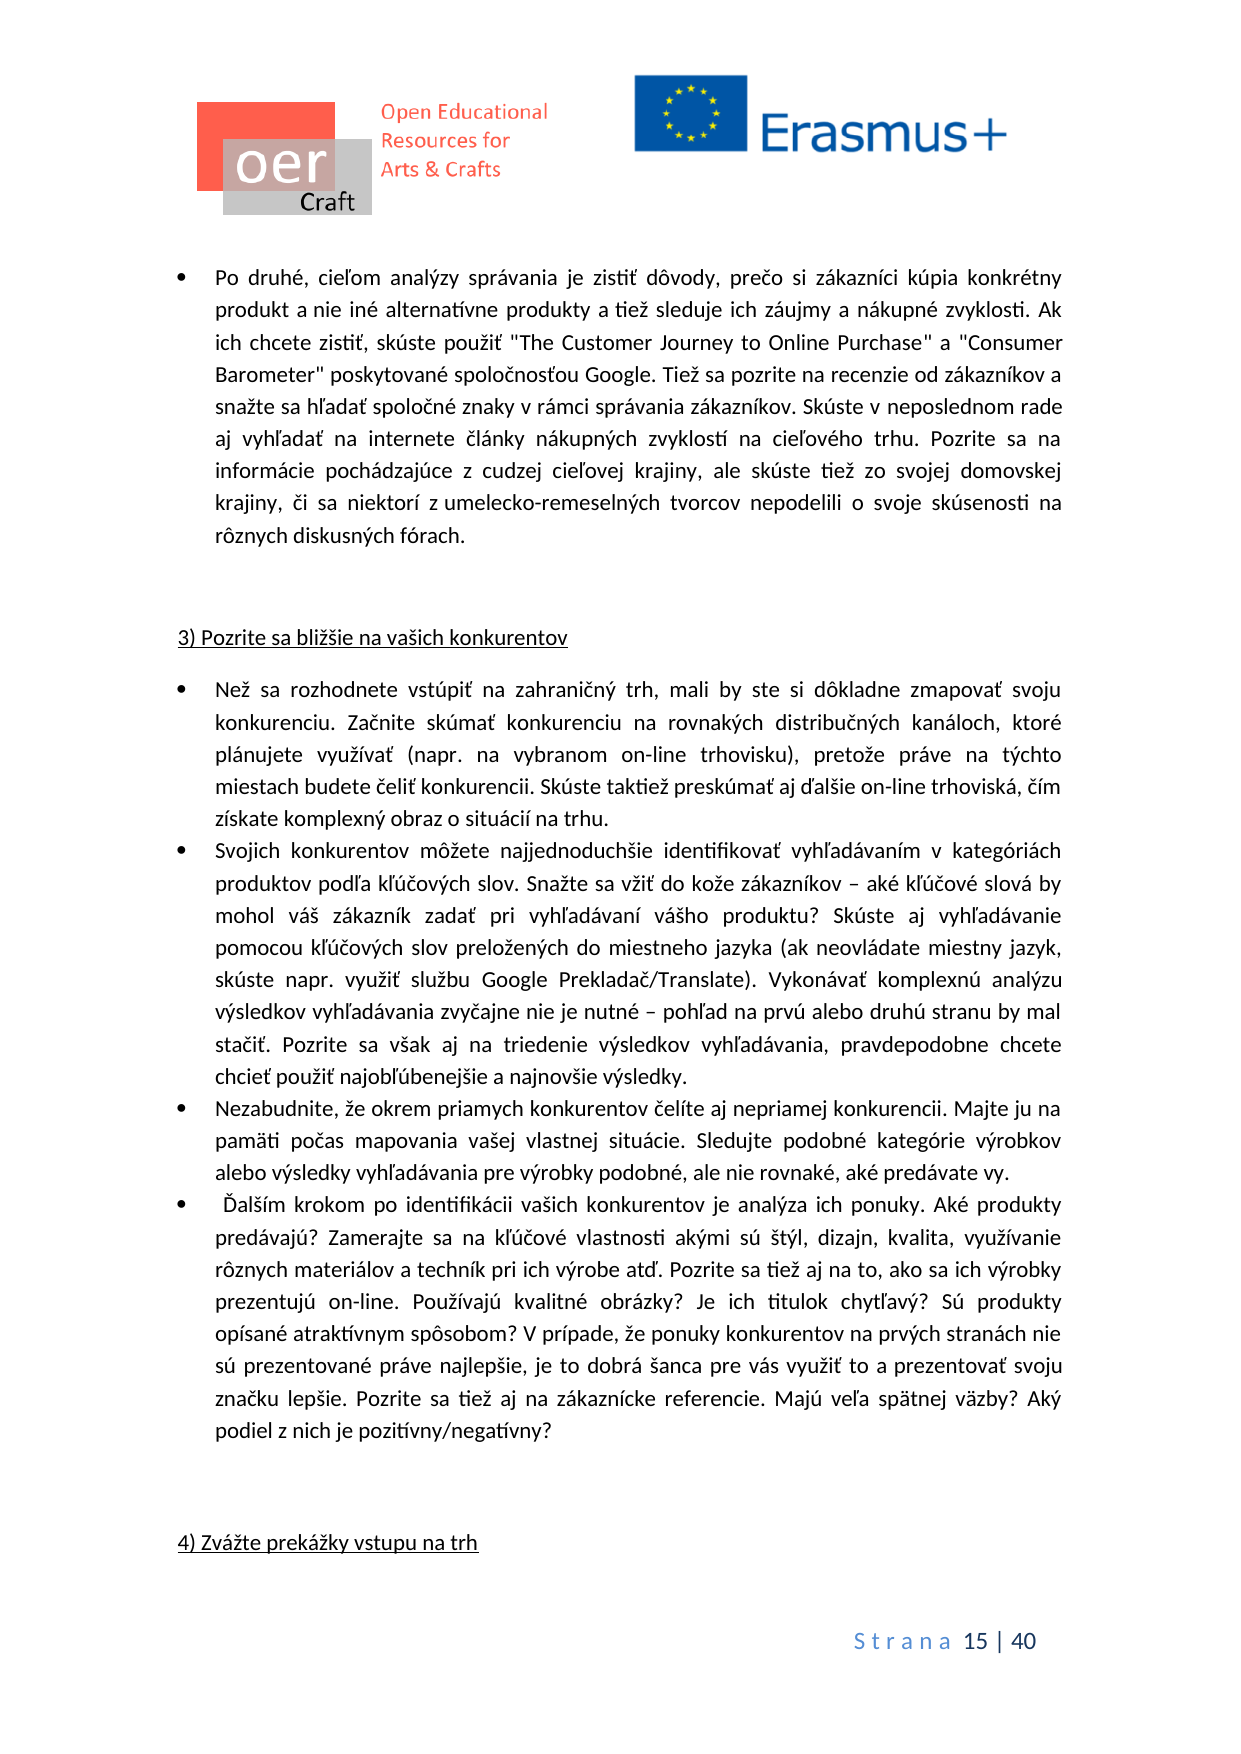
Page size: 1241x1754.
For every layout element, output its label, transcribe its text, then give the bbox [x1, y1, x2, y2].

list Nezabudnite, že okrem priamych konkurentov čelíte aj nepriamej konkurencii. Majte ju na pamäti počas mapovania vašej vlastnej situácie. Sledujte podobné kategórie výrobkov alebo výsledky vyhľadávania pre výrobky podobné, ale nie rovnaké, aké predávate vy. [177, 1094, 1063, 1186]
picture [188, 73, 555, 236]
list Ďalším krokom po identifikácii vašich konkurentov je analýza ich ponuky. Aké produkty predávajú? Zamerajte sa na kľúčové vlastnosti akými sú štýl, dizajn, kvalita, využívanie rôznych materiálov a techník pri ich výrobe atď. Pozrite sa tiež aj na to, ako sa ich výrobky prezentujú on-line. Používajú kvalitné obrázky? Je ich titulok chytľavý? Sú produkty opísané atraktívnym spôsobom? V prípade, že ponuky konkurentov na prvých stranách nie sú prezentované práve najlepšie, je to dobrá šanca pre vás využiť to a prezentovať svoju značku lepšie. Pozrite sa tiež aj na zákaznícke referencie. Majú veľa spätnej väzby? Aký podiel z nich je pozitívny/negatívny? [177, 1191, 1063, 1444]
text 3) Pozrite sa bližšie na vašich konkurentov [177, 623, 1063, 651]
text 4) Zvážte prekážky vstupu na trh [177, 1528, 1063, 1556]
list Po druhé, cieľom analýzy správania je zistiť dôvody, prečo si zákazníci kúpia konkrétny produkt a nie iné alternatívne produkty a tiež sleduje ich záujmy a nákupné zvyklosti. Ak ich chcete zistiť, skúste použiť "The Customer Journey to Online Purchase" a "Consumer Barometer" poskytované spoločnosťou Google. Tiež sa pozrite na recenzie od zákazníkov a snažte sa hľadať spoločné znaky v rámci správania zákazníkov. Skúste v neposlednom rade aj vyhľadať na internete články nákupných zvyklostí na cieľového trhu. Pozrite sa na informácie pochádzajúce z cudzej cieľovej krajiny, ale skúste tiež zo svojej domovskej krajiny, či sa niektorí z umelecko-remeselných tvorcov nepodelili o svoje skúsenosti na rôznych diskusných fórach. [177, 263, 1063, 549]
list Než sa rozhodnete vstúpiť na zahraničný trh, mali by ste si dôkladne zmapovať svoju konkurenciu. Začnite skúmať konkurenciu na rovnakých distribučných kanáloch, ktoré plánujete využívať (napr. na vybranom on-line trhovisku), pretože práve na týchto miestach budete čeliť konkurencii. Skúste taktiež preskúmať aj ďalšie on-line trhoviská, čím získate komplexný obraz o situácií na trhu. [177, 676, 1063, 832]
picture [630, 73, 1009, 157]
list Svojich konkurentov môžete najjednoduchšie identifikovať vyhľadávaním v kategóriách produktov podľa kľúčových slov. Snažte sa vžiť do kože zákazníkov – aké kľúčové slová by mohol váš zákazník zadať pri vyhľadávaní vášho produktu? Skúste aj vyhľadávanie pomocou kľúčových slov preložených do miestneho jazyka (ak neovládate miestny jazyk, skúste napr. využiť službu Google Prekladač/Translate). Vykonávať komplexnú analýzu výsledkov vyhľadávania zvyčajne nie je nutné – pohľad na prvú alebo druhú stranu by mal stačiť. Pozrite sa však aj na triedenie výsledkov vyhľadávania, pravdepodobne chcete chcieť použiť najobľúbenejšie a najnovšie výsledky. [177, 837, 1063, 1090]
